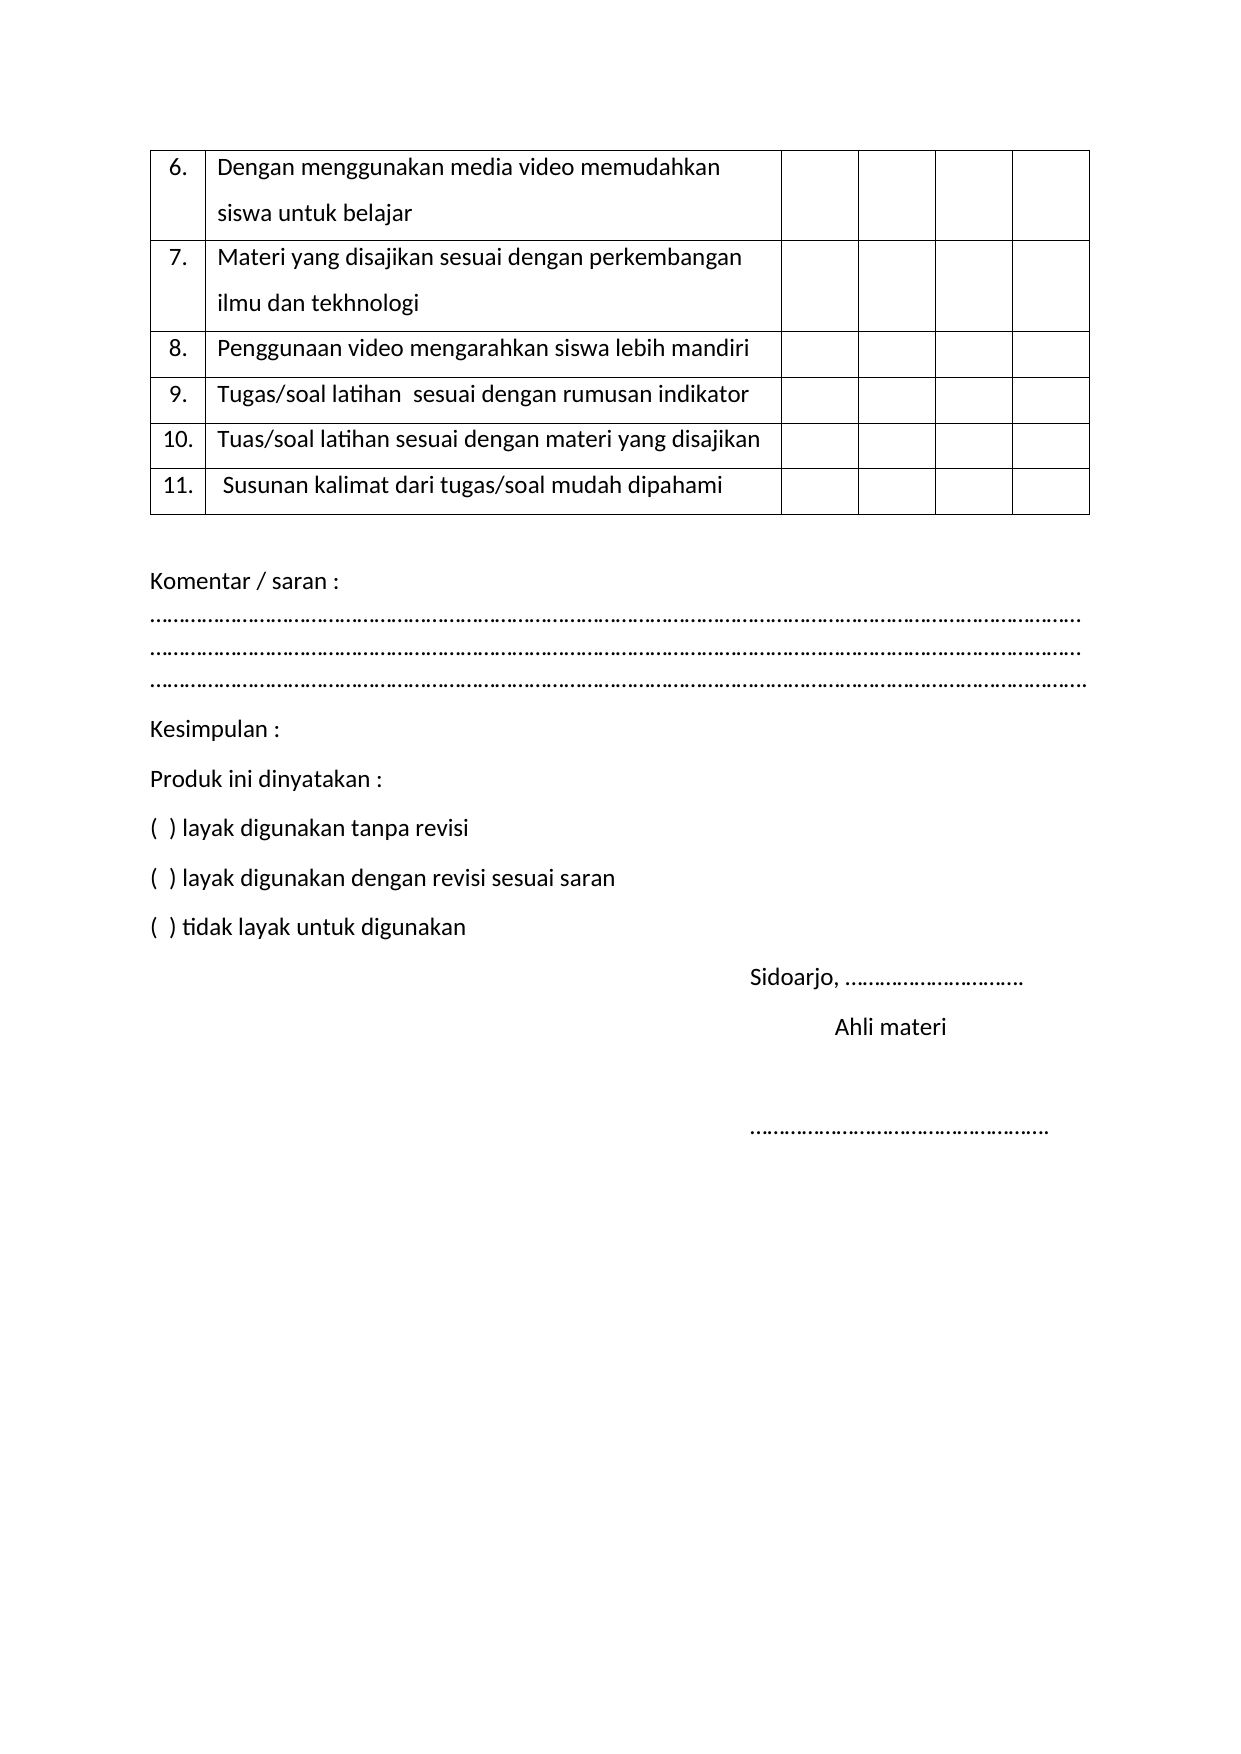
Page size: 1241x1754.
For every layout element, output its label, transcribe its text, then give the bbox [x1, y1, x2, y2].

table_cell Susunan kalimat dari tugas/soal mudah dipahami [206, 469, 781, 514]
table_cell 11. [151, 469, 205, 514]
table_cell [782, 469, 858, 514]
text ( ) tidak layak untuk digunakan [150, 911, 1090, 942]
table_cell [859, 332, 935, 377]
table_cell [1013, 424, 1089, 468]
table_cell [936, 469, 1012, 514]
table_cell 9. [151, 378, 205, 422]
table_cell [936, 241, 1012, 331]
table_cell Dengan menggunakan media video memudahkan siswa untuk belajar [206, 151, 781, 240]
table_cell [936, 332, 1012, 377]
table_cell 8. [151, 332, 205, 377]
text ( ) layak digunakan tanpa revisi [150, 812, 1090, 843]
table_cell Penggunaan video mengarahkan siswa lebih mandiri [206, 332, 781, 377]
text Sidoarjo, …………………………. [150, 961, 1090, 992]
text Kesimpulan : [150, 713, 1090, 744]
table_cell [1013, 378, 1089, 422]
table_cell [936, 378, 1012, 422]
table_cell [936, 151, 1012, 240]
table_cell Tugas/soal latihan sesuai dengan rumusan indikator [206, 378, 781, 422]
table_cell [859, 424, 935, 468]
table_cell 7. [151, 241, 205, 331]
text ( ) layak digunakan dengan revisi sesuai saran [150, 862, 1090, 892]
table_cell [1013, 332, 1089, 377]
table_cell [1013, 151, 1089, 240]
table_cell [782, 332, 858, 377]
table_cell [782, 151, 858, 240]
table_cell [782, 378, 858, 422]
table_cell [859, 378, 935, 422]
text Ahli materi [675, 1011, 1090, 1041]
text ……………………………………………. [150, 1110, 1090, 1140]
table_cell 6. [151, 151, 205, 240]
table_cell [1013, 469, 1089, 514]
table_cell [782, 241, 858, 331]
table_cell [1013, 241, 1089, 331]
table_cell [782, 424, 858, 468]
text Komentar / saran : ………………………………………………………………………………………………………………………………………………………………………………………………………………………………………………………………………………………………………………………………………………………………………………………………………………………………………………. [150, 565, 1090, 694]
table_cell [859, 469, 935, 514]
table_cell [936, 424, 1012, 468]
table_cell 10. [151, 424, 205, 468]
text Produk ini dinyatakan : [150, 763, 1090, 793]
table_cell [859, 241, 935, 331]
table_cell [859, 151, 935, 240]
table_cell Materi yang disajikan sesuai dengan perkembangan ilmu dan tekhnologi [206, 241, 781, 331]
table_cell Tuas/soal latihan sesuai dengan materi yang disajikan [206, 424, 781, 468]
